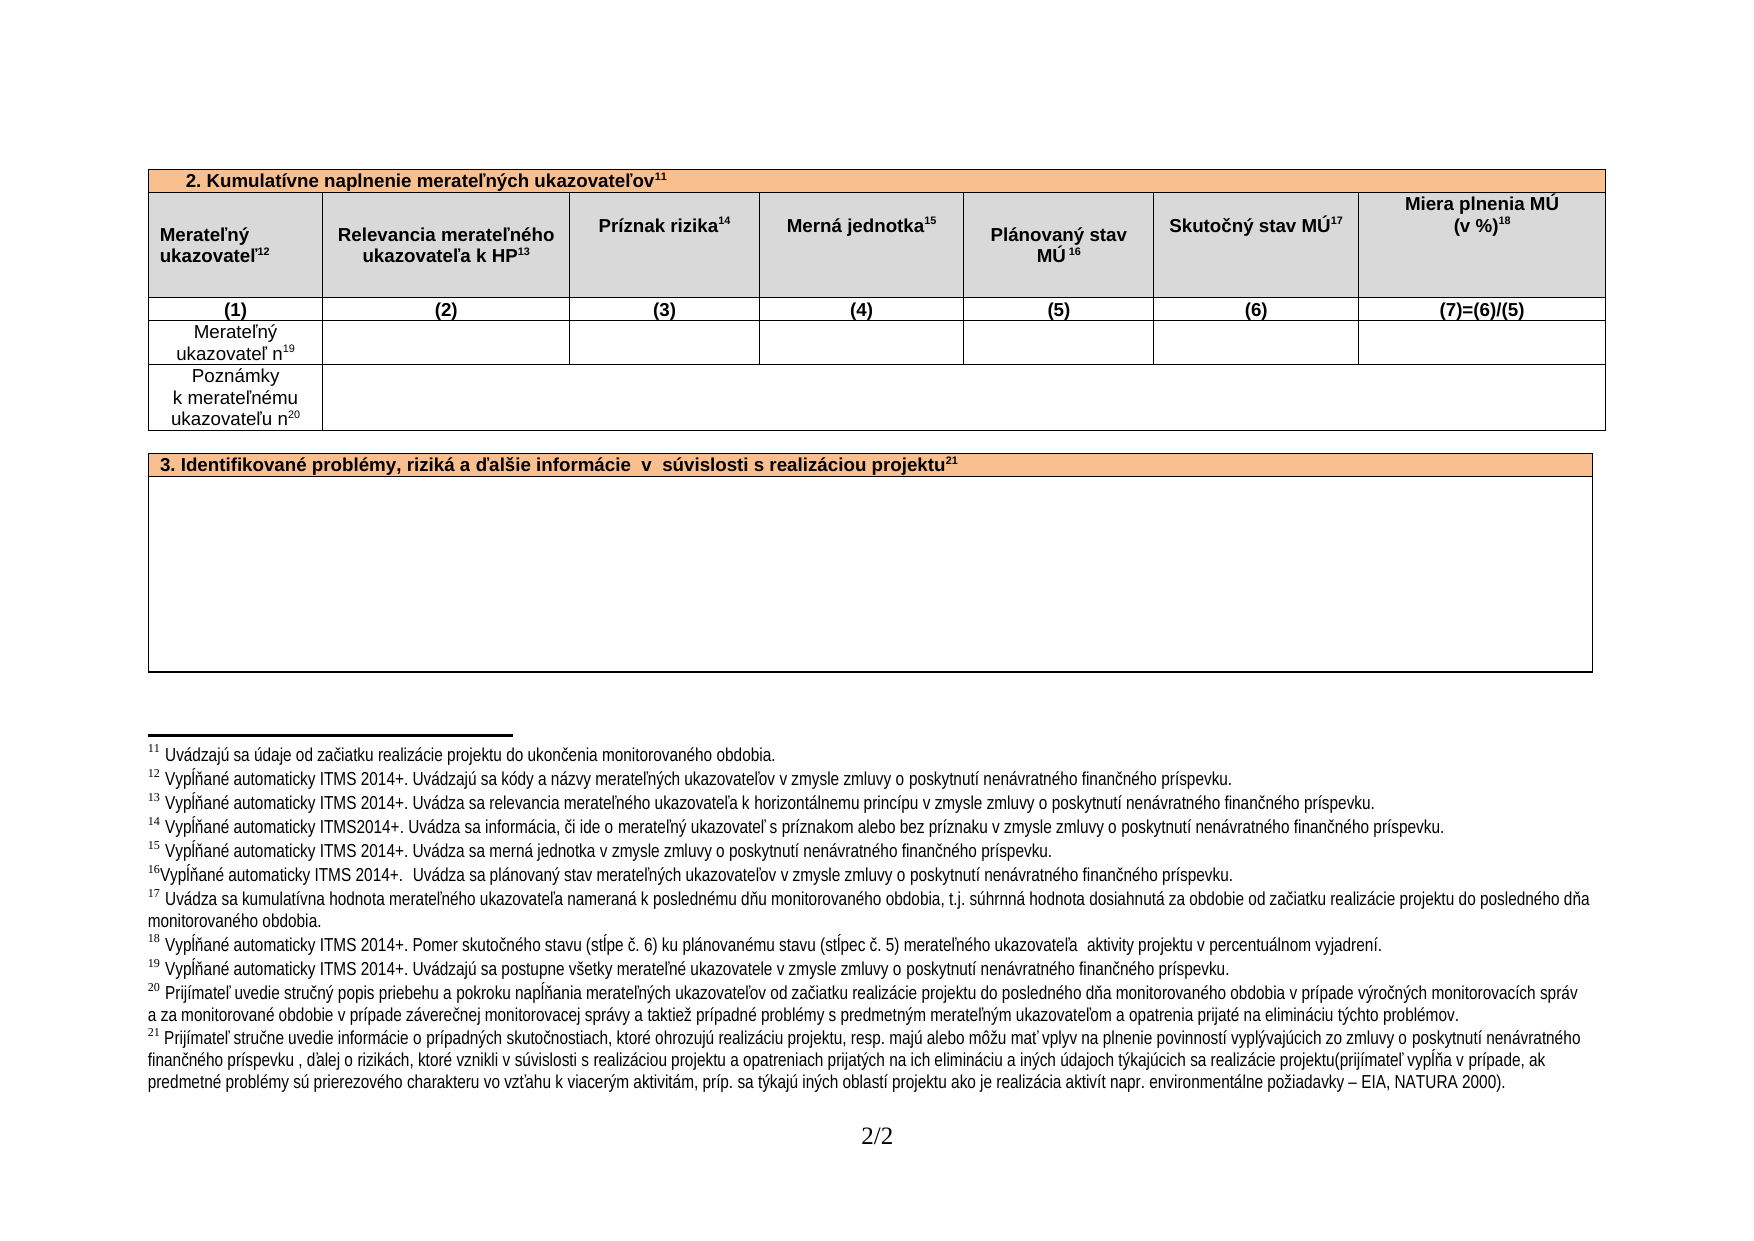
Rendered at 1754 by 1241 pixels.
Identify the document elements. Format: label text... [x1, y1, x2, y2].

table_cell Miera plnenia MÚ (v %) [1359, 193, 1605, 297]
table_cell [323, 365, 1605, 430]
table_cell (4) [760, 298, 963, 320]
table_cell (3) [570, 298, 759, 320]
table_cell Relevancia merateľného ukazovateľa k HP [323, 193, 569, 297]
table_cell Merateľný ukazovateľ [149, 193, 322, 297]
table_cell (2) [323, 298, 569, 320]
table_cell [149, 477, 1592, 671]
table_header 2. Kumulatívne naplnenie merateľných ukazovateľov [149, 170, 1605, 192]
table_cell Príznak rizika [570, 193, 759, 297]
table_cell [760, 321, 963, 364]
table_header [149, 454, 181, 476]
table_cell Merná jednotka [760, 193, 963, 297]
table_cell (6) [1154, 298, 1358, 320]
table_cell Skutočný stav MÚ [1154, 193, 1358, 297]
table_cell Merateľný ukazovateľ n [149, 321, 322, 364]
table_cell [964, 321, 1153, 364]
table_cell [570, 321, 759, 364]
table_cell [1154, 321, 1358, 364]
table_cell [323, 321, 569, 364]
table_cell (1) [149, 298, 322, 320]
table_cell Poznámky k merateľnému ukazovateľu n [149, 365, 322, 430]
table_cell [1359, 321, 1605, 364]
table_cell (5) [964, 298, 1153, 320]
table_cell (7)=(6)/(5) [1359, 298, 1605, 320]
table_header 3. Identifikované problémy, riziká a ďalšie informácie v súvislosti s realizáciou projektu [946, 454, 1592, 476]
table_cell Plánovaný stav MÚ [964, 193, 1153, 297]
